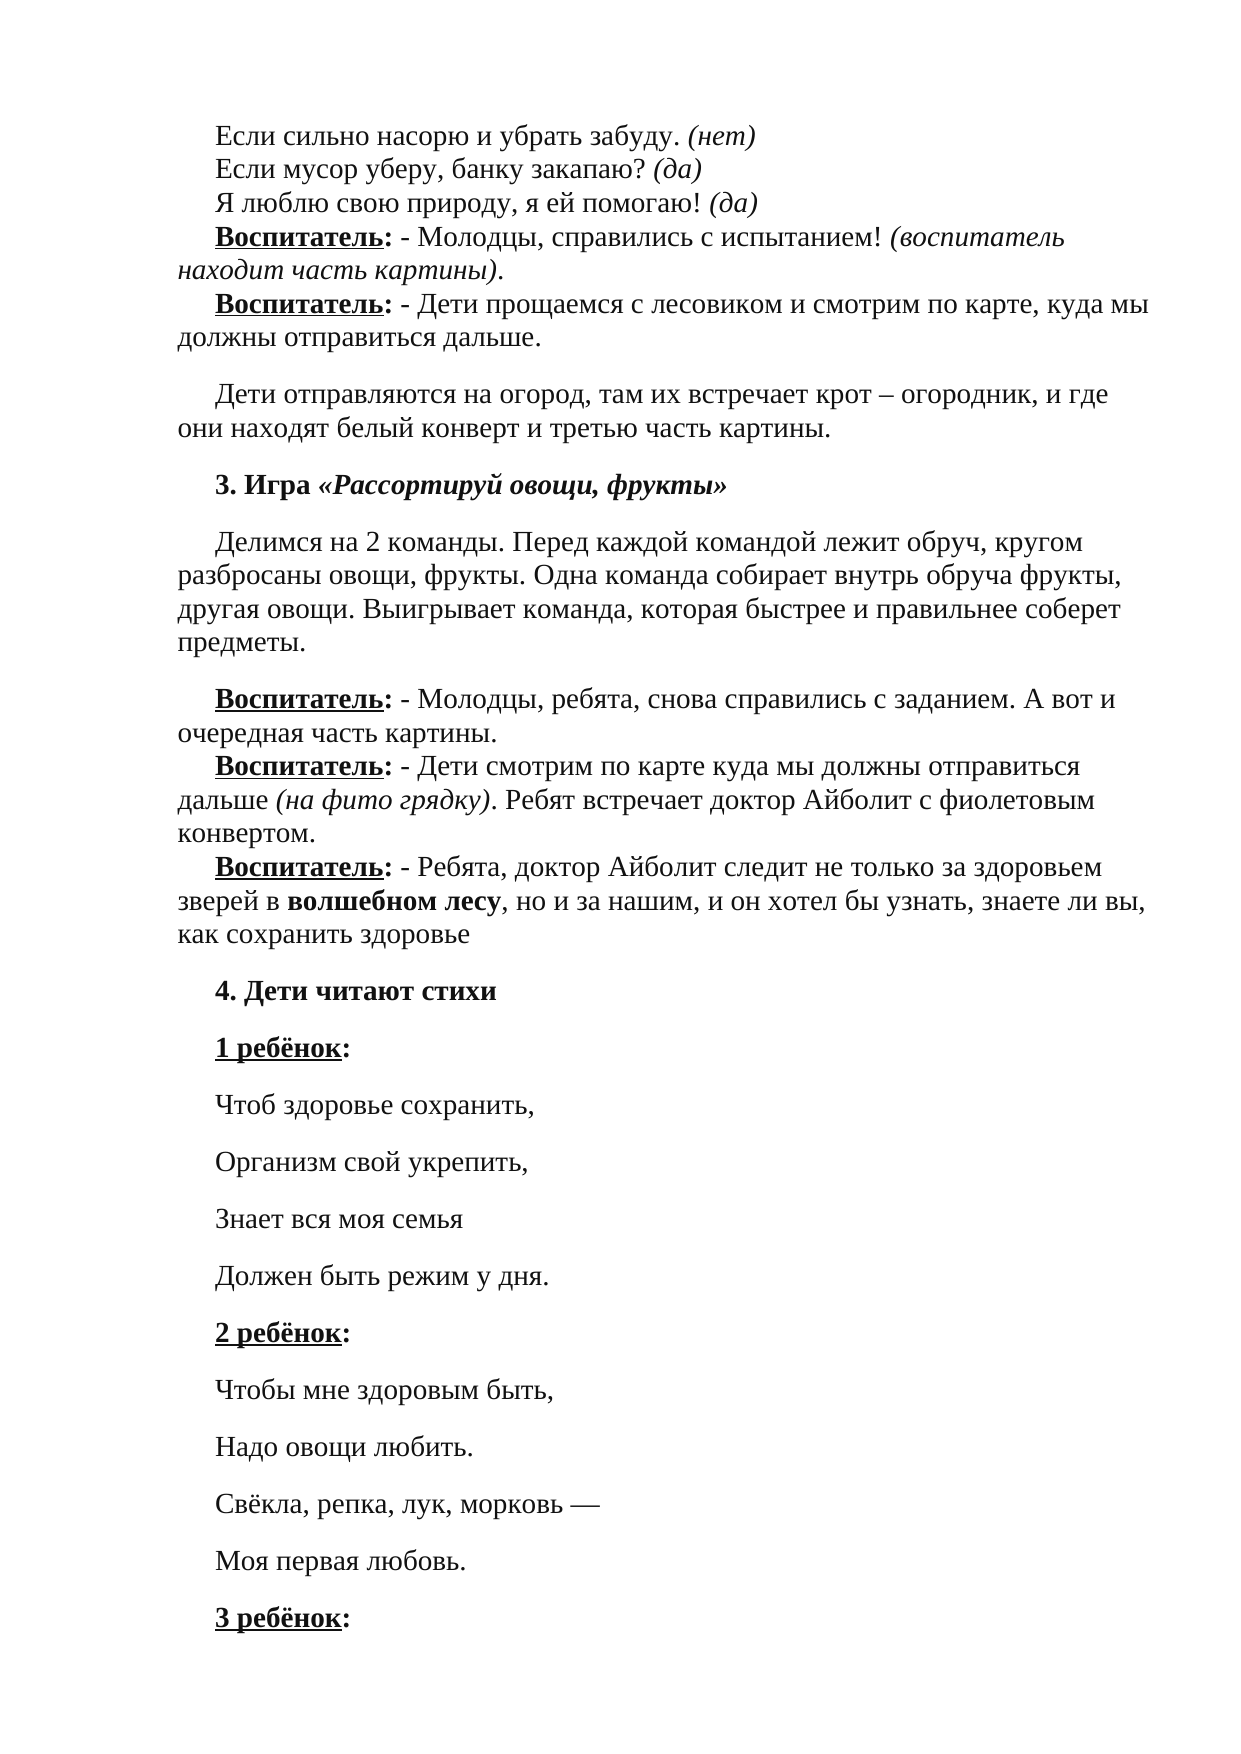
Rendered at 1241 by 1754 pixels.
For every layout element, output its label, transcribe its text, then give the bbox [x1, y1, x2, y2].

text Надо овощи любить. [177, 1429, 1152, 1463]
text Я люблю свою природу, я ей помогаю! (да) [177, 185, 1152, 219]
text Знает вся моя семья [177, 1201, 1152, 1235]
text Воспитатель: - Дети смотрим по карте куда мы должны отправиться дальше (на фито грядку). Ребят встречает доктор Айболит с фиолетовым конвертом. [177, 748, 1152, 849]
text 3 ребёнок: [177, 1600, 1152, 1633]
text Моя первая любовь. [177, 1543, 1152, 1577]
text Воспитатель: - Ребята, доктор Айболит следит не только за здоровьем зверей в волшебном лесу, но и за нашим, и он хотел бы узнать, знаете ли вы, как сохранить здоровье [177, 849, 1152, 950]
text 1 ребёнок: [177, 1030, 1152, 1064]
text Дети отправляются на огород, там их встречает крот – огородник, и где они находят белый конверт и третью часть картины. [177, 376, 1152, 443]
text Чтобы мне здоровым быть, [177, 1372, 1152, 1406]
text Должен быть режим у дня. [177, 1258, 1152, 1292]
text 2 ребёнок: [177, 1315, 1152, 1349]
text Свёкла, репка, лук, морковь — [177, 1486, 1152, 1519]
text Воспитатель: - Молодцы, справились с испытанием! (воспитатель находит часть картины). [177, 219, 1152, 286]
text Чтоб здоровье сохранить, [177, 1087, 1152, 1121]
text Воспитатель: - Дети прощаемся с лесовиком и смотрим по карте, куда мы должны отправиться дальше. [177, 286, 1152, 353]
text Если мусор уберу, банку закапаю? (да) [177, 152, 1152, 185]
text 3. Игра «Рассортируй овощи, фрукты» [177, 467, 1152, 500]
text Если сильно насорю и убрать забуду. (нет) [177, 118, 1152, 152]
text Организм свой укрепить, [177, 1144, 1152, 1178]
text 4. Дети читают стихи [177, 973, 1152, 1007]
text Делимся на 2 команды. Перед каждой командой лежит обруч, кругом разбросаны овощи, фрукты. Одна команда собирает внутрь обруча фрукты, другая овощи. Выигрывает команда, которая быстрее и правильнее соберет предметы. [177, 524, 1152, 658]
text Воспитатель: - Молодцы, ребята, снова справились с заданием. А вот и очередная часть картины. [177, 681, 1152, 748]
